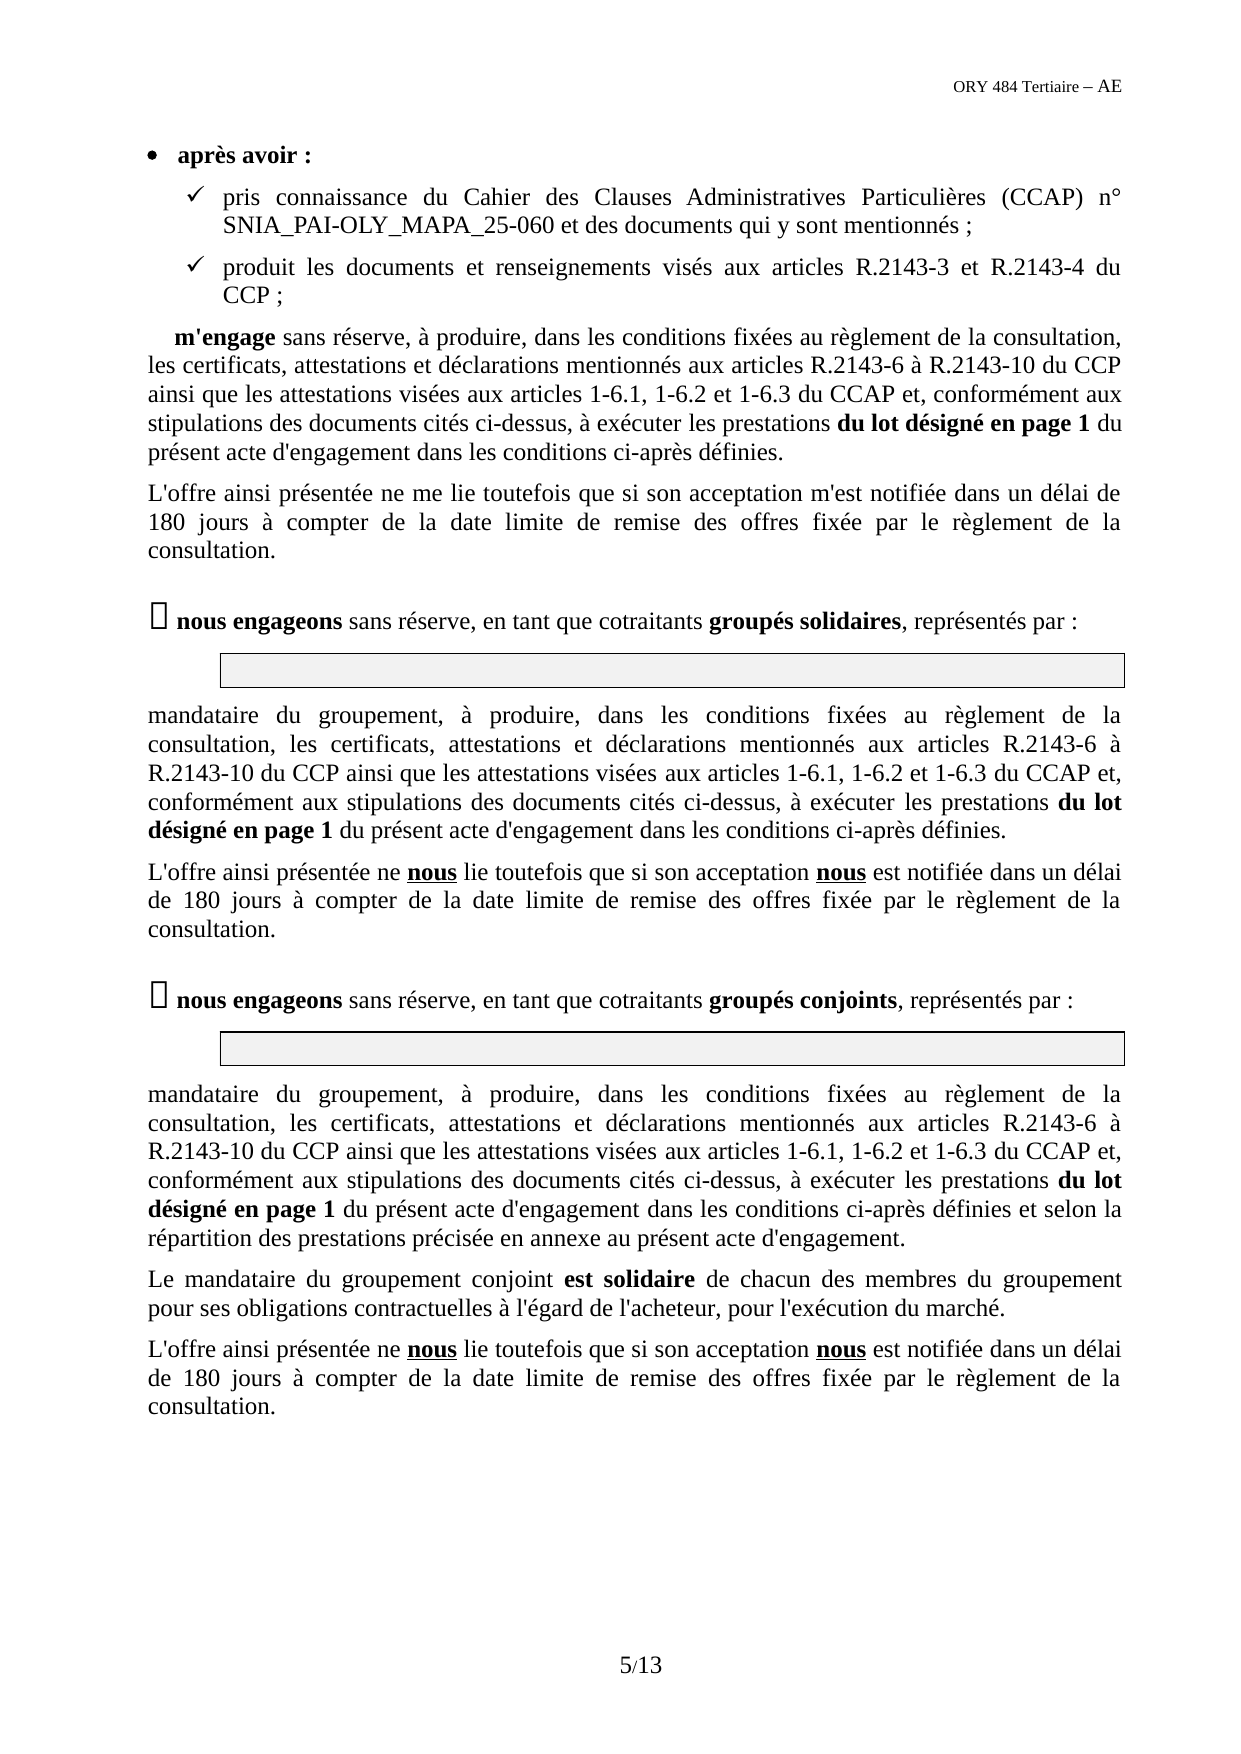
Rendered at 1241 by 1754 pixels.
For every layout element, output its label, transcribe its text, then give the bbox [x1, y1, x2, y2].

text mandataire du groupement, à produire, dans les conditions fixées au règlement de la consultation, les certificats, attestations et déclarations mentionnés aux articles R.2143-6 à R.2143-10 du CCP ainsi que les attestations visées aux articles 1-6.1, 1-6.2 et 1-6.3 du CCAP et, conformément aux stipulations des documents cités ci-dessus, à exécuter les prestations du lot désigné en page 1 du présent acte d'engagement dans les conditions ci-après définies. [148, 700, 1122, 844]
text  m'engage sans réserve, à produire, dans les conditions fixées au règlement de la consultation, les certificats, attestations et déclarations mentionnés aux articles R.2143-6 à R.2143-10 du CCP ainsi que les attestations visées aux articles 1-6.1, 1-6.2 et 1-6.3 du CCAP et, conformément aux stipulations des documents cités ci-dessus, à exécuter les prestations du lot désigné en page 1 du présent acte d'engagement dans les conditions ci-après définies. [148, 322, 1122, 466]
text  nous engageons sans réserve, en tant que cotraitants groupés conjoints, représentés par : [148, 968, 1122, 1019]
text Le mandataire du groupement conjoint est solidaire de chacun des membres du groupement pour ses obligations contractuelles à l'égard de l'acheteur, pour l'exécution du marché. [148, 1264, 1122, 1321]
list après avoir : [148, 141, 1122, 169]
text mandataire du groupement, à produire, dans les conditions fixées au règlement de la consultation, les certificats, attestations et déclarations mentionnés aux articles R.2143-6 à R.2143-10 du CCP ainsi que les attestations visées aux articles 1-6.1, 1-6.2 et 1-6.3 du CCAP et, conformément aux stipulations des documents cités ci-dessus, à exécuter les prestations du lot désigné en page 1 du présent acte d'engagement dans les conditions ci-après définies et selon la répartition des prestations précisée en annexe au présent acte d'engagement. [148, 1079, 1122, 1251]
text L'offre ainsi présentée ne me lie toutefois que si son acceptation m'est notifiée dans un délai de 180 jours à compter de la date limite de remise des offres fixée par le règlement de la consultation. [148, 478, 1122, 564]
list produit les documents et renseignements visés aux articles R.2143-3 et R.2143-4 du CCP ; [185, 252, 1122, 309]
text L'offre ainsi présentée ne nous lie toutefois que si son acceptation nous est notifiée dans un délai de 180 jours à compter de la date limite de remise des offres fixée par le règlement de la consultation. [148, 1334, 1122, 1420]
text  nous engageons sans réserve, en tant que cotraitants groupés solidaires, représentés par : [148, 589, 1122, 640]
text L'offre ainsi présentée ne nous lie toutefois que si son acceptation nous est notifiée dans un délai de 180 jours à compter de la date limite de remise des offres fixée par le règlement de la consultation. [148, 857, 1122, 943]
list pris connaissance du Cahier des Clauses Administratives Particulières (CCAP) n° SNIA_PAI-OLY_MAPA_25-060 et des documents qui y sont mentionnés ; [185, 182, 1122, 239]
